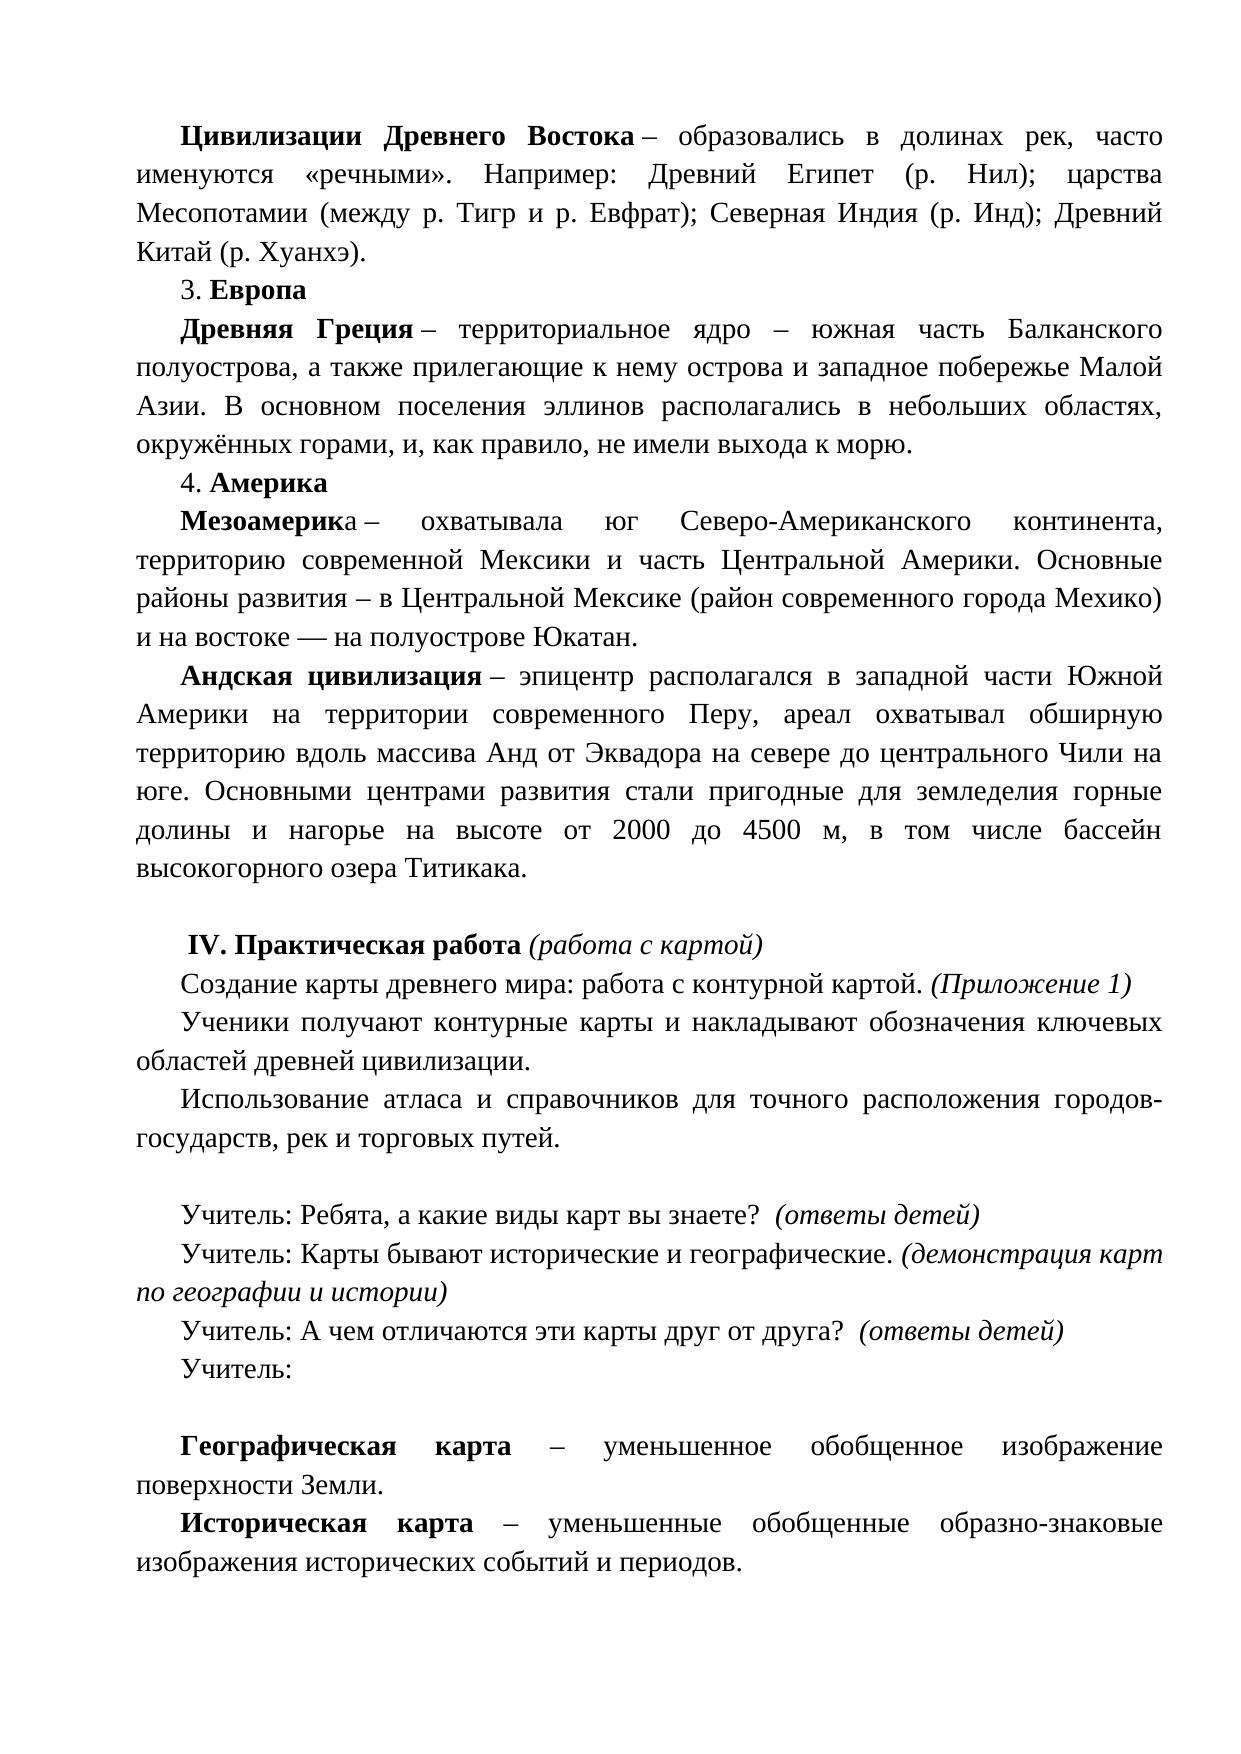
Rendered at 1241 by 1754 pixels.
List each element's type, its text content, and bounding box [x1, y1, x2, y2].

text 4. Америка [136, 465, 1163, 498]
text 3. Европа [136, 272, 1163, 306]
text Историческая карта – уменьшенные обобщенные образно-знаковые изображения исторических событий и периодов. [136, 1506, 1163, 1578]
text Учитель: Карты бывают исторические и географические. (демонстрация карт по географии и истории) [136, 1236, 1163, 1308]
text Учитель: А чем отличаются эти карты друг от друга? (ответы детей) [136, 1313, 1163, 1346]
text IV. Практическая работа (работа с картой) [136, 927, 1163, 961]
text Создание карты древнего мира: работа с контурной картой. (Приложение 1) [136, 966, 1163, 999]
text Цивилизации Древнего Востока – образовались в долинах рек, часто именуются «речными». Например: Древний Египет (р. Нил); царства Месопотамии (между р. Тигр и р. Евфрат); Северная Индия (р. Инд); Древний Китай (р. Хуанхэ). [136, 118, 1163, 267]
text Географическая карта – уменьшенное обобщенное изображение поверхности Земли. [136, 1428, 1163, 1501]
text Древняя Греция – территориальное ядро – южная часть Балканского полуострова, а также прилегающие к нему острова и западное побережье Малой Азии. В основном поселения эллинов располагались в небольших областях, окружённых горами, и, как правило, не имели выхода к морю. [136, 311, 1163, 460]
text Ученики получают контурные карты и накладывают обозначения ключевых областей древней цивилизации. [136, 1004, 1163, 1077]
text Учитель: Ребята, а какие виды карт вы знаете? (ответы детей) [136, 1197, 1163, 1231]
text Мезоамерика – охватывала юг Северо-Американского континента, территорию современной Мексики и часть Центральной Америки. Основные районы развития – в Центральной Мексике (район современного города Мехико) и на востоке — на полуострове Юкатан. [136, 503, 1163, 653]
text Андская цивилизация – эпицентр располагался в западной части Южной Америки на территории современного Перу, ареал охватывал обширную территорию вдоль массива Анд от Эквадора на севере до центрального Чили на юге. Основными центрами развития стали пригодные для земледелия горные долины и нагорье на высоте от 2000 до 4500 м, в том числе бассейн высокогорного озера Титикака. [136, 658, 1163, 884]
text Учитель: [136, 1351, 1163, 1385]
text Использование атласа и справочников для точного расположения городов-государств, рек и торговых путей. [136, 1082, 1163, 1154]
